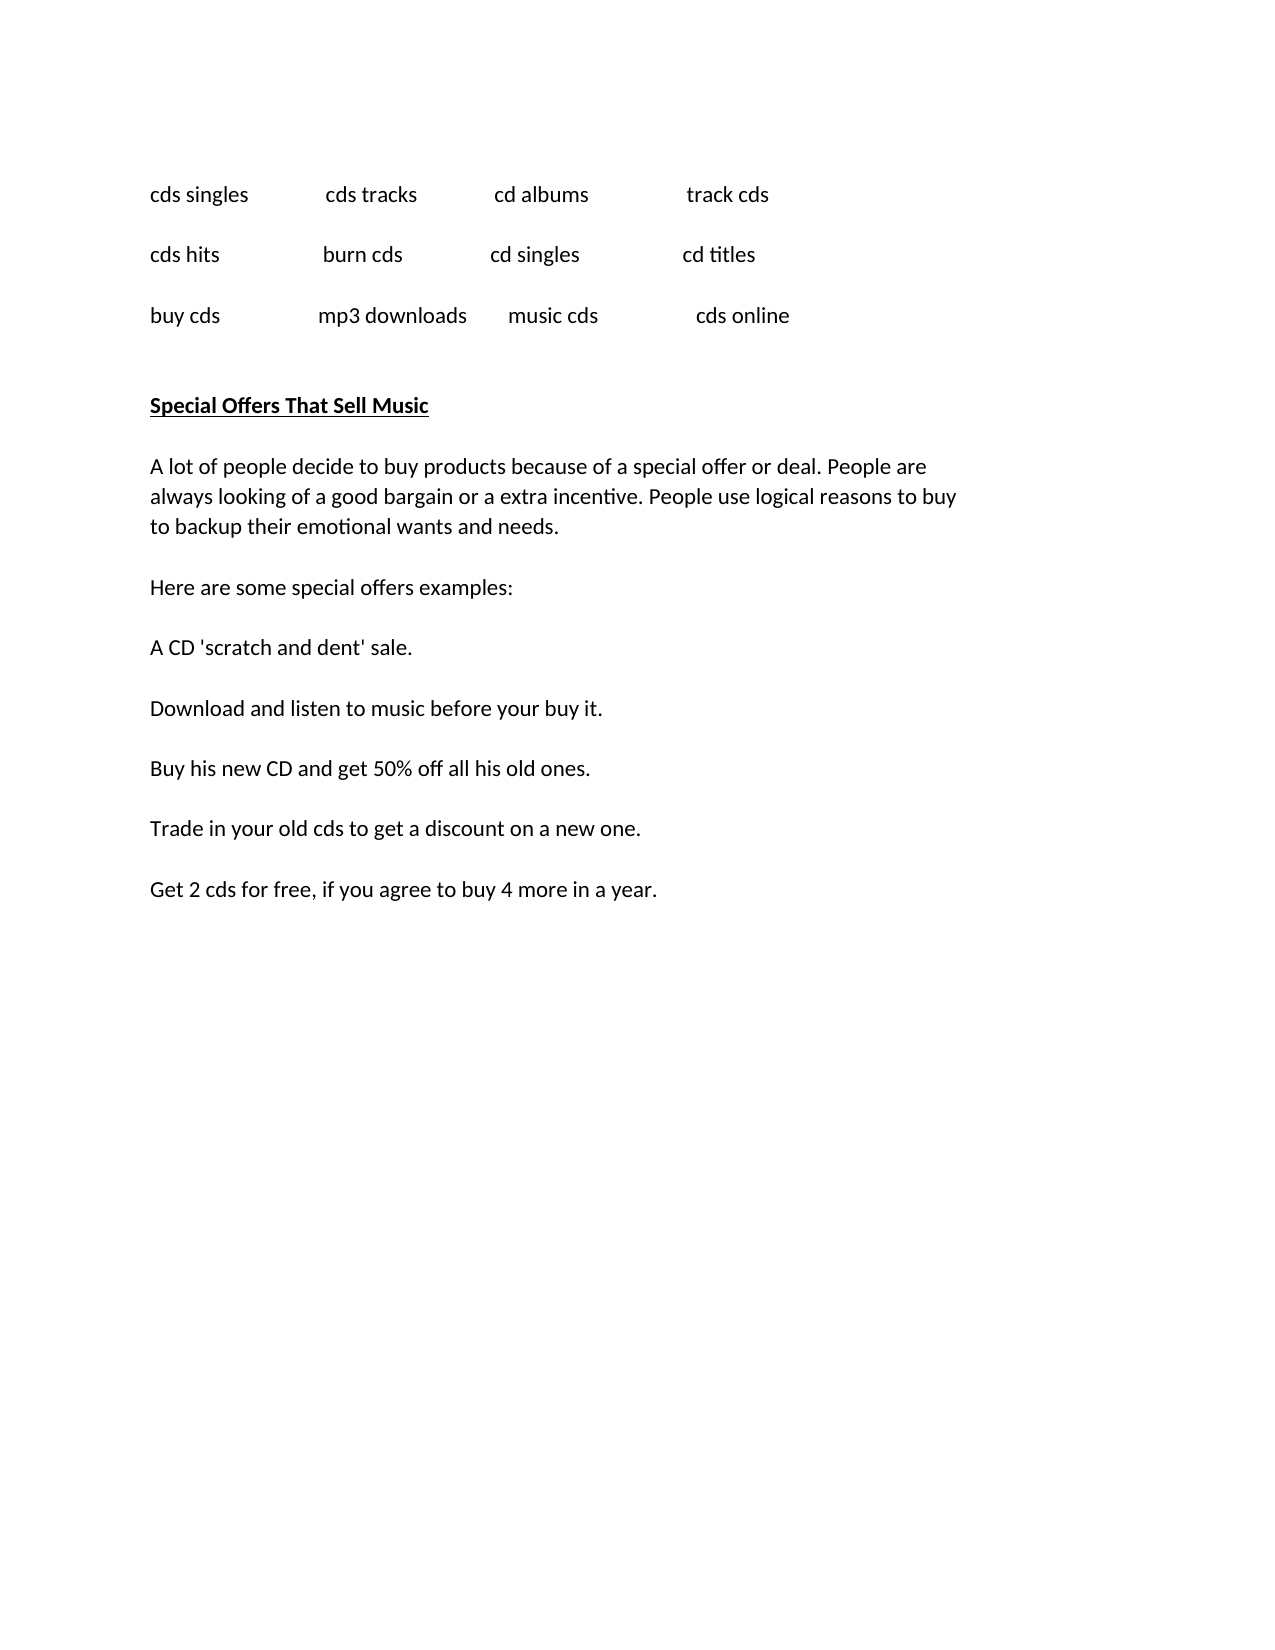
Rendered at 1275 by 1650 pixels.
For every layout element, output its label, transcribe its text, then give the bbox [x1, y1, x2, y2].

text Download and listen to music before your buy it. [150, 694, 1125, 722]
text cds singles cds tracks cd albums track cds [150, 180, 1125, 208]
text to backup their emotional wants and needs. [150, 512, 1125, 541]
text Here are some special offers examples: [150, 573, 1125, 601]
text cds hits burn cds cd singles cd titles [150, 241, 1125, 269]
text buy cds mp3 downloads music cds cds online [150, 301, 1125, 329]
text Special Offers That Sell Music [150, 392, 1125, 420]
text Trade in your old cds to get a discount on a new one. [150, 814, 1125, 843]
text Get 2 cds for free, if you agree to buy 4 more in a year. [150, 875, 1125, 903]
text A CD 'scratch and dent' sale. [150, 633, 1125, 661]
text always looking of a good bargain or a extra incentive. People use logical reasons to buy [150, 482, 1125, 510]
text Buy his new CD and get 50% off all his old ones. [150, 754, 1125, 782]
text A lot of people decide to buy products because of a special offer or deal. People are [150, 452, 1125, 480]
